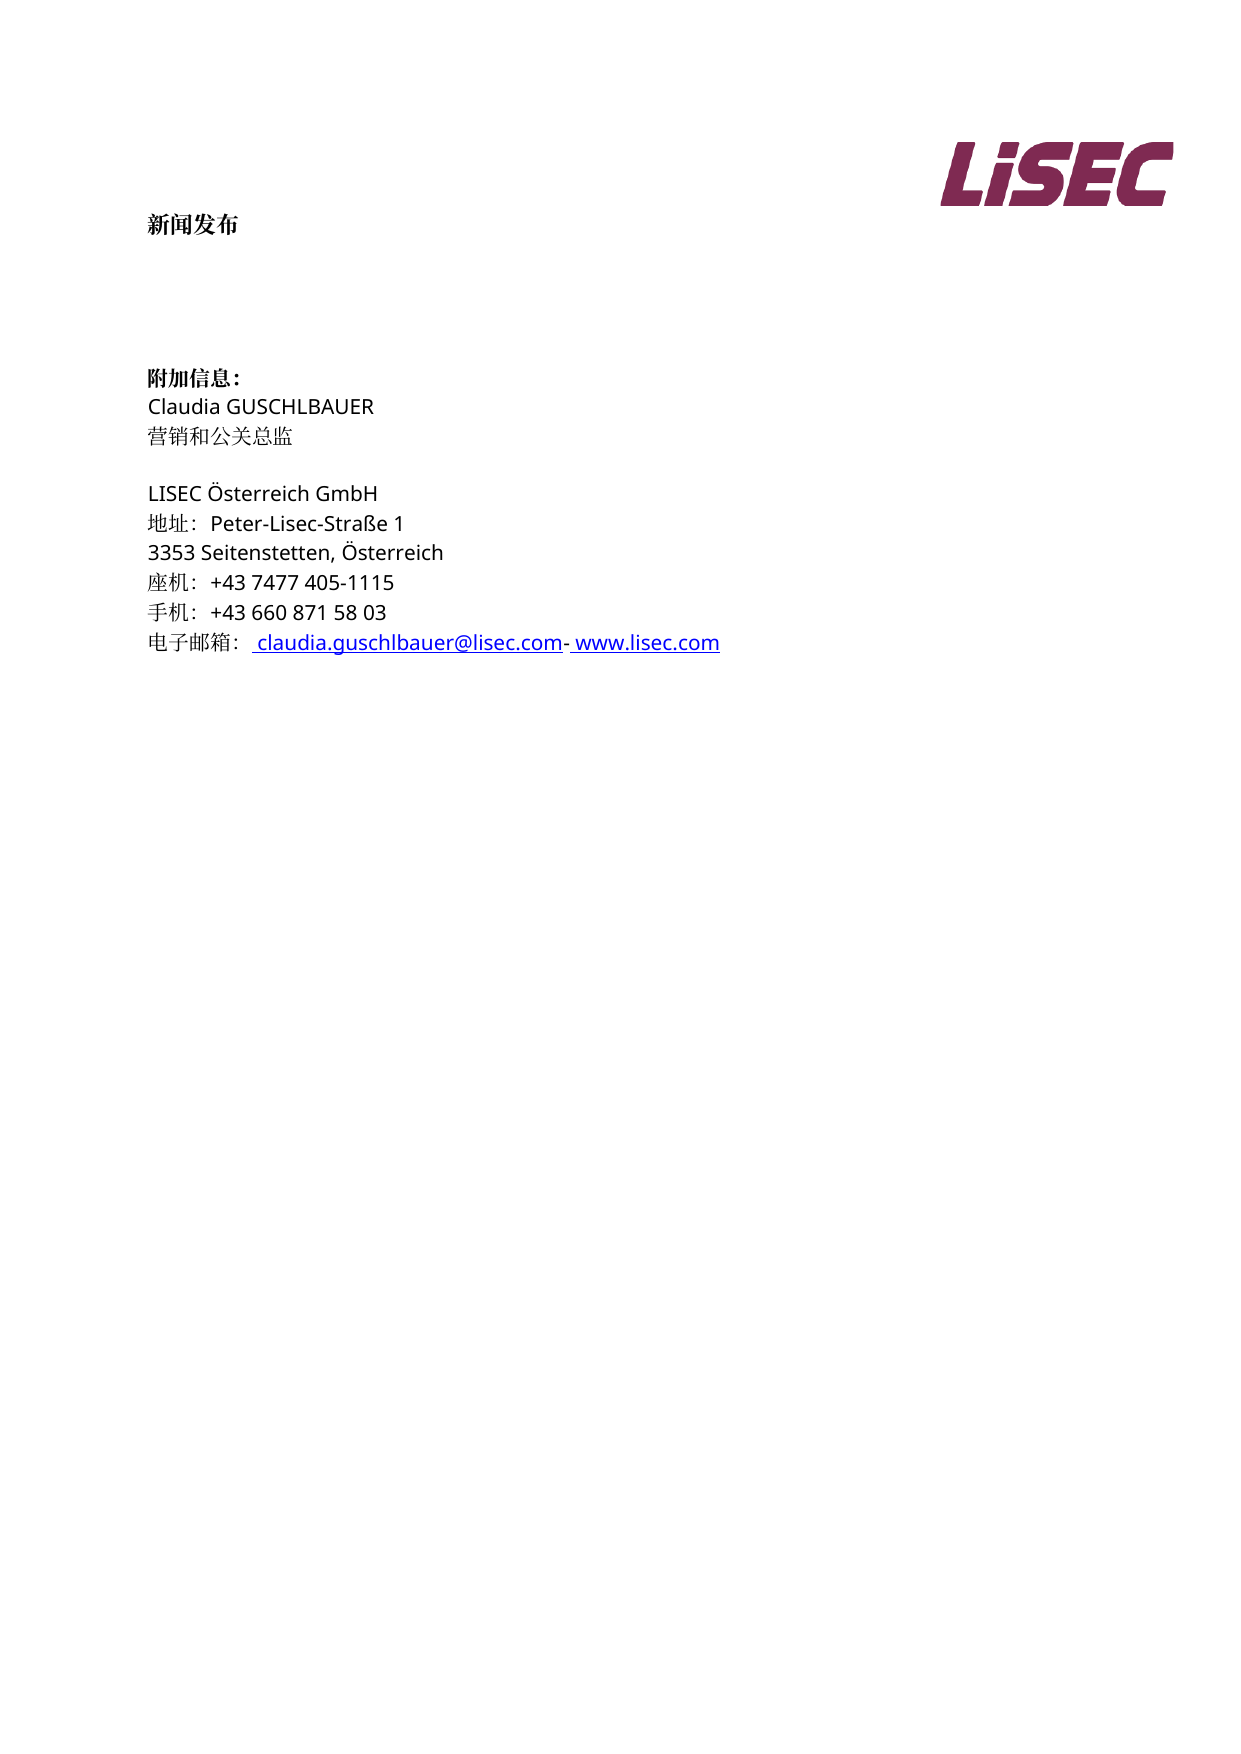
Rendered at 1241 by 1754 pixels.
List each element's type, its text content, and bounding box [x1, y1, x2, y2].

text LISEC Österreich GmbH 地址：Peter-Lisec-Straße 1 [148, 479, 1093, 538]
text 营销和公关总监 [148, 421, 1240, 451]
text 3353 Seitenstetten, Österreich 座机：+43 7477 405-1115 手机：+43 660 871 58 03 电子邮箱： claudia.guschlbauer@lisec.com- www.lisec.com [148, 538, 1093, 656]
text 附加信息： Claudia GUSCHLBAUER [148, 362, 1240, 421]
picture [939, 142, 1173, 205]
